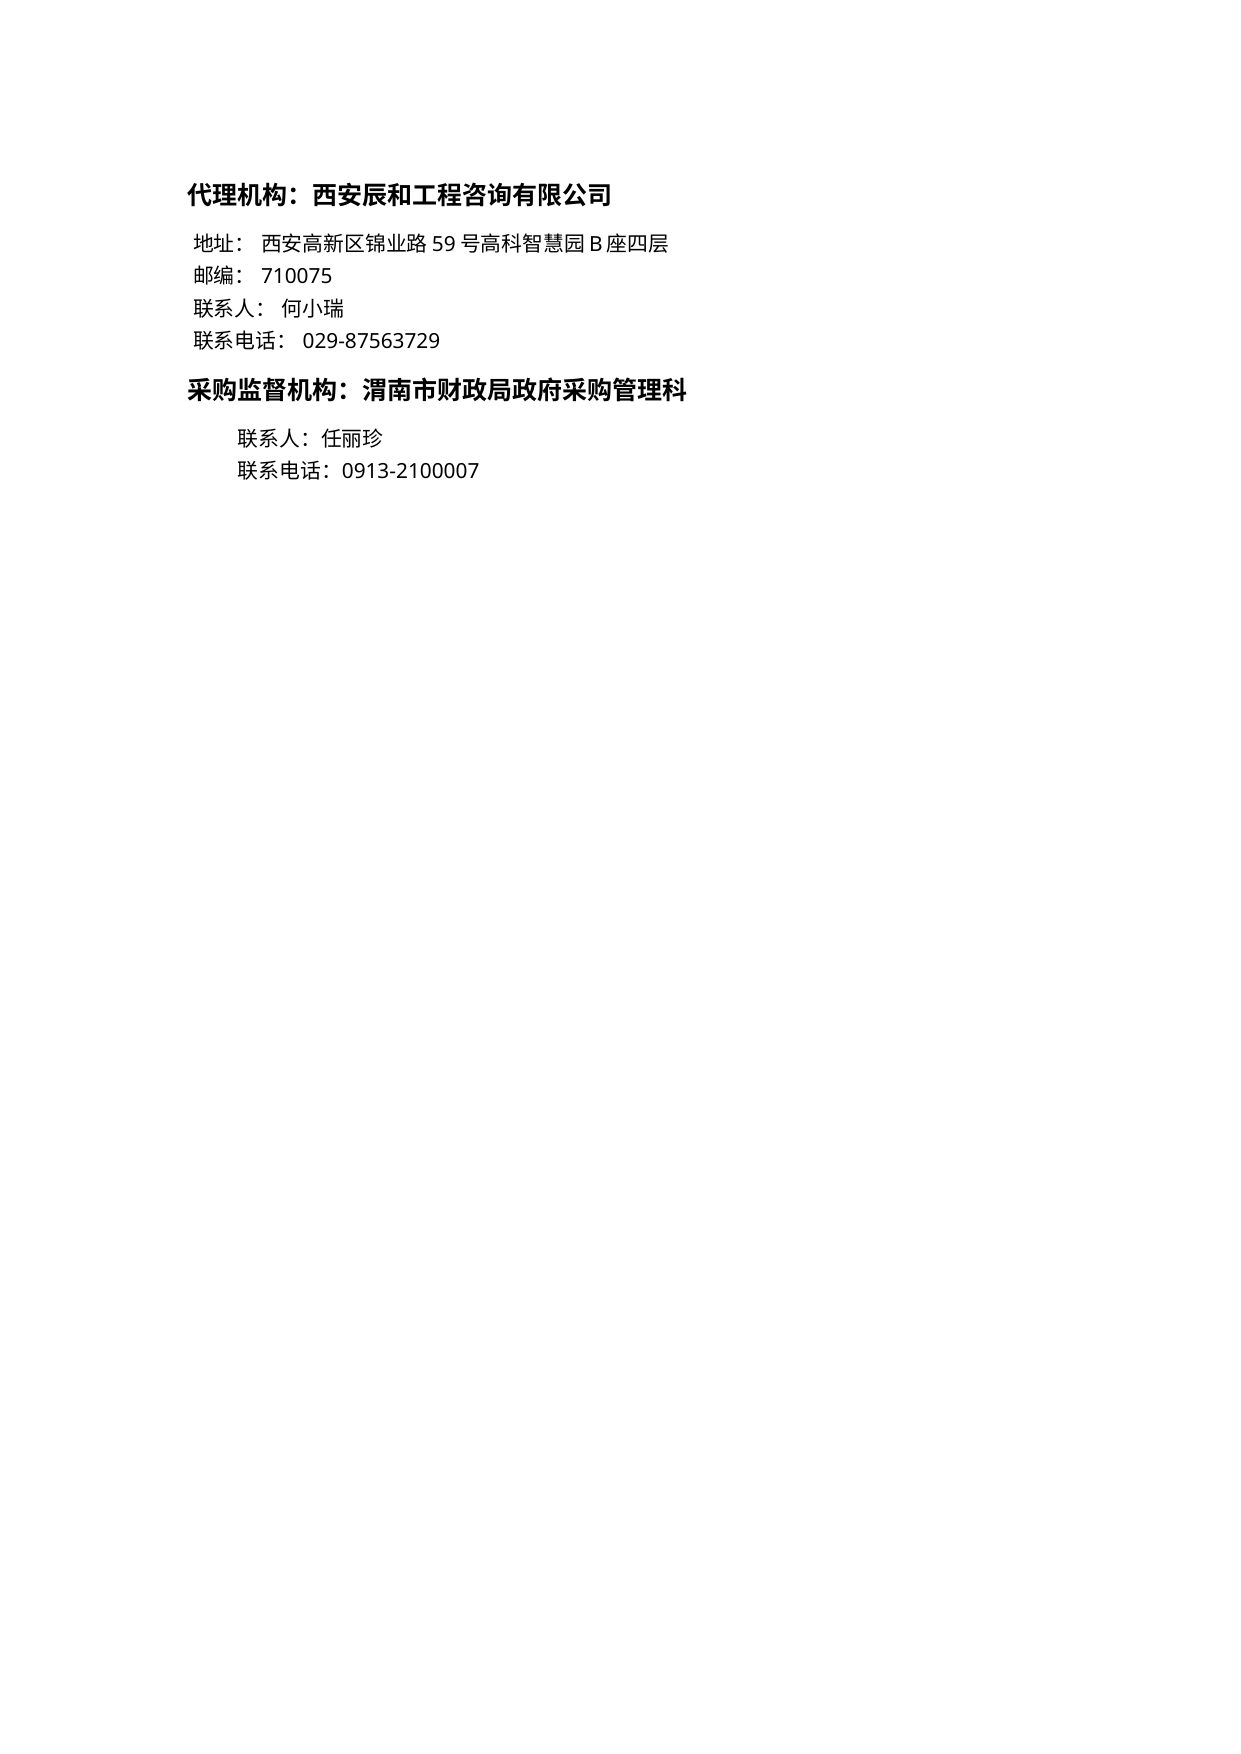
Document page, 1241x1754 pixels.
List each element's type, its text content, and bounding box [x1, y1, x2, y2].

text 联系人： 何小瑞 [187, 292, 1053, 324]
text 代理机构：西安辰和工程咨询有限公司 [187, 162, 1053, 227]
text 采购监督机构：渭南市财政局政府采购管理科 [187, 357, 1053, 422]
text 地址： 西安高新区锦业路59号高科智慧园B座四层 [187, 227, 1053, 259]
text 联系电话：0913-2100007 [187, 454, 1053, 487]
text 联系人：任丽珍 [187, 422, 1053, 454]
text 邮编： 710075 [187, 259, 1053, 292]
text 联系电话： 029-87563729 [187, 324, 1053, 357]
